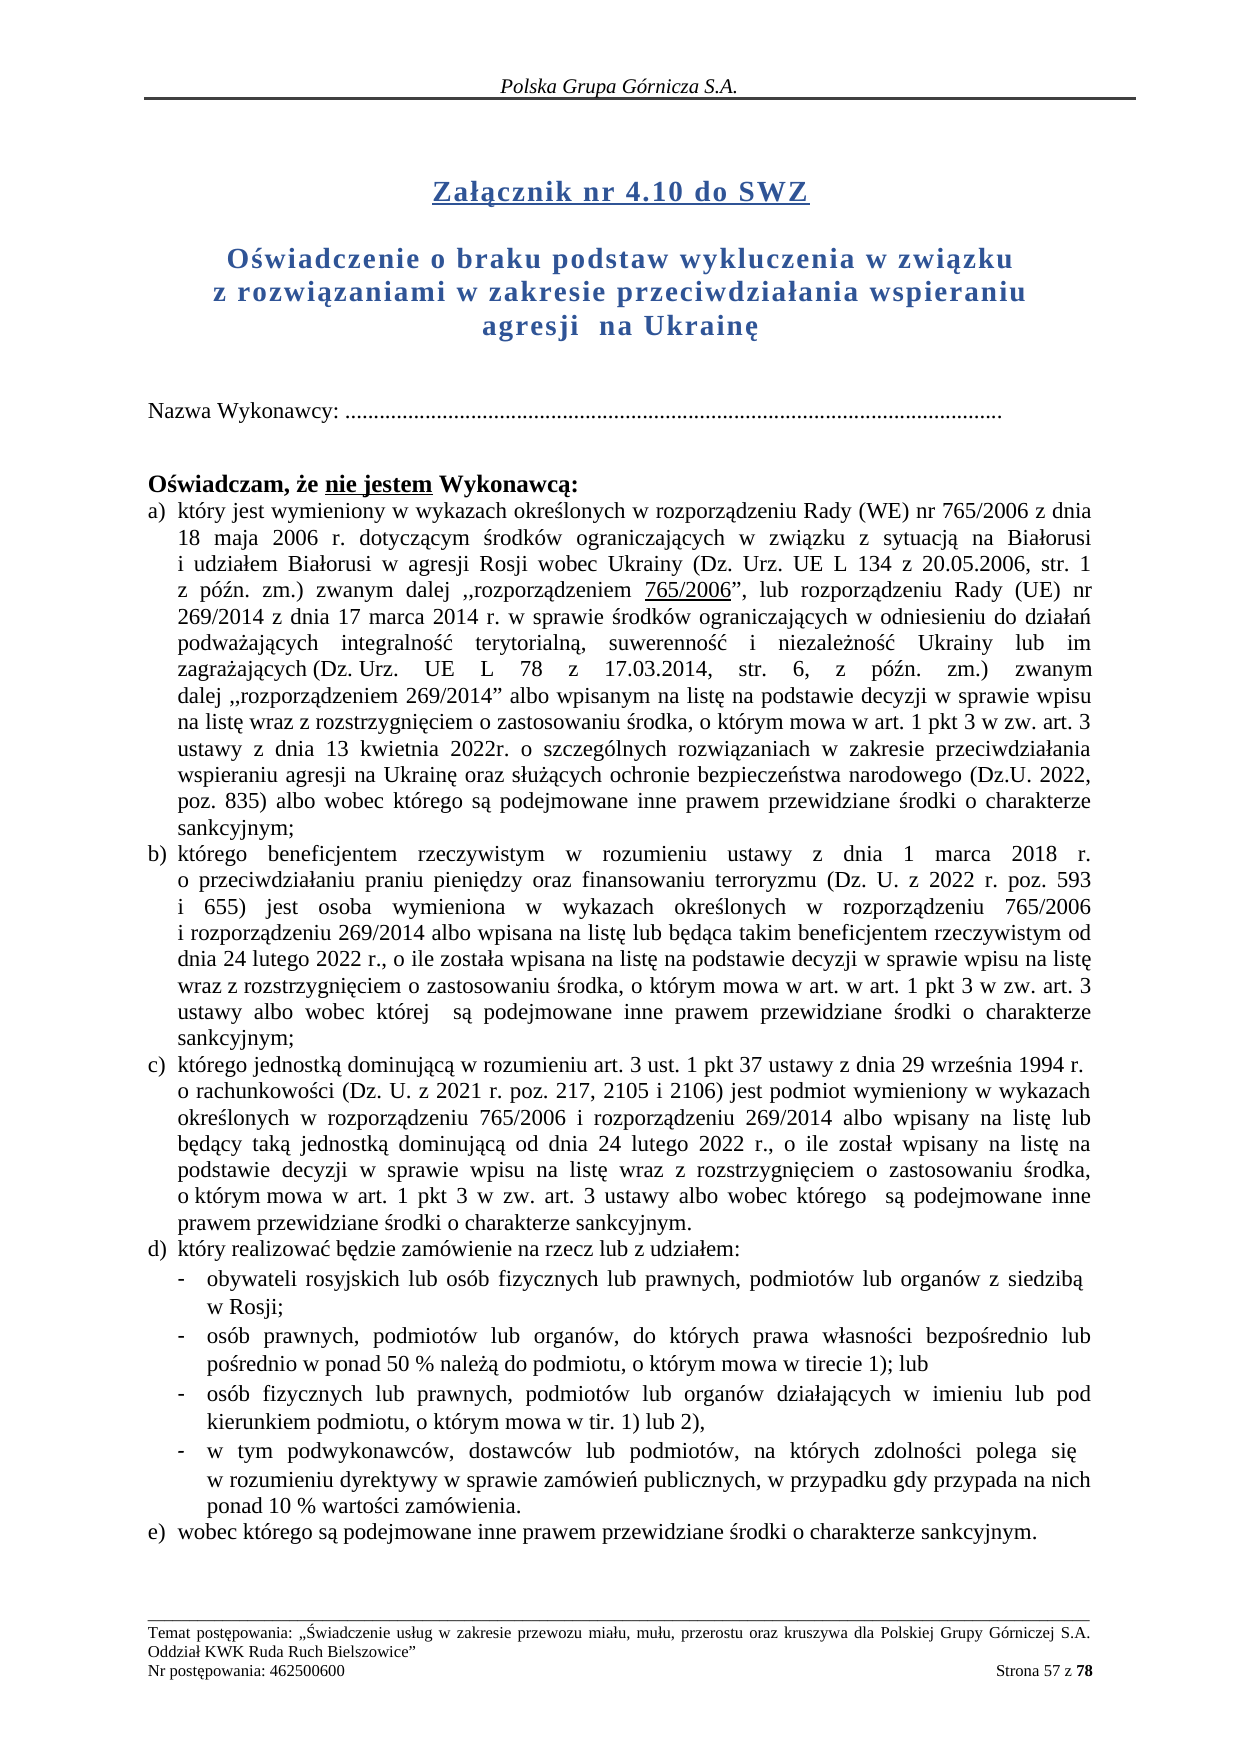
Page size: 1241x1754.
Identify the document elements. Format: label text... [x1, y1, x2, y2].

list który jest wymieniony w wykazach określonych w rozporządzeniu Rady (WE) nr 765/2006 z dnia 18 maja 2006 r. dotyczącym środków ograniczających w związku z sytuacją na Białorusi i udziałem Białorusi w agresji Rosji wobec Ukrainy (Dz. Urz. UE L 134 z 20.05.2006, str. 1 z późn. zm.) zwanym dalej ,,rozporządzeniem 765/2006”, lub rozporządzeniu Rady (UE) nr 269/2014 z dnia 17 marca 2014 r. w sprawie środków ograniczających w odniesieniu do działań podważających integralność terytorialną, suwerenność i niezależność Ukrainy lub im zagrażających (Dz. Urz. UE L 78 z 17.03.2014, str. 6, z późn. zm.) zwanym dalej ,,rozporządzeniem 269/2014” albo wpisanym na listę na podstawie decyzji w sprawie wpisu na listę wraz z rozstrzygnięciem o zastosowaniu środka, o którym mowa w art. 1 pkt 3 w zw. art. 3 ustawy z dnia 13 kwietnia 2022r. o szczególnych rozwiązaniach w zakresie przeciwdziałania wspieraniu agresji na Ukrainę oraz służących ochronie bezpieczeństwa narodowego (Dz.U. 2022, poz. 835) albo wobec którego są podejmowane inne prawem przewidziane środki o charakterze sankcyjnym; [148, 497, 1093, 840]
list który realizować będzie zamówienie na rzecz lub z udziałem: [148, 1235, 1093, 1262]
text Załącznik nr 4.10 do SWZ [148, 174, 1093, 207]
list osób fizycznych lub prawnych, podmiotów lub organów działających w imieniu lub pod kierunkiem podmiotu, o którym mowa w tir. 1) lub 2), [177, 1377, 1093, 1434]
list którego beneficjentem rzeczywistym w rozumieniu ustawy z dnia 1 marca 2018 r. o przeciwdziałaniu praniu pieniędzy oraz finansowaniu terroryzmu (Dz. U. z 2022 r. poz. 593 i 655) jest osoba wymieniona w wykazach określonych w rozporządzeniu 765/2006 i rozporządzeniu 269/2014 albo wpisana na listę lub będąca takim beneficjentem rzeczywistym od dnia 24 lutego 2022 r., o ile została wpisana na listę na podstawie decyzji w sprawie wpisu na listę wraz z rozstrzygnięciem o zastosowaniu środka, o którym mowa w art. w art. 1 pkt 3 w zw. art. 3 ustawy albo wobec której są podejmowane inne prawem przewidziane środki o charakterze sankcyjnym; [148, 840, 1093, 1051]
text Nazwa Wykonawcy: ................................................................................................................... [148, 397, 1093, 423]
list w tym podwykonawców, dostawców lub podmiotów, na których zdolności polega się w rozumieniu dyrektywy w sprawie zamówień publicznych, w przypadku gdy przypada na nich ponad 10 % wartości zamówienia. [177, 1434, 1093, 1518]
text Oświadczam, że nie jestem Wykonawcą: [148, 469, 1093, 497]
list obywateli rosyjskich lub osób fizycznych lub prawnych, podmiotów lub organów z siedzibą w Rosji; [177, 1262, 1093, 1319]
list wobec którego są podejmowane inne prawem przewidziane środki o charakterze sankcyjnym. [148, 1518, 1093, 1545]
list osób prawnych, podmiotów lub organów, do których prawa własności bezpośrednio lub pośrednio w ponad 50 % należą do podmiotu, o którym mowa w tirecie 1); lub [177, 1319, 1093, 1377]
list którego jednostką dominującą w rozumieniu art. 3 ust. 1 pkt 37 ustawy z dnia 29 września 1994 r. o rachunkowości (Dz. U. z 2021 r. poz. 217, 2105 i 2106) jest podmiot wymieniony w wykazach określonych w rozporządzeniu 765/2006 i rozporządzeniu 269/2014 albo wpisany na listę lub będący taką jednostką dominującą od dnia 24 lutego 2022 r., o ile został wpisany na listę na podstawie decyzji w sprawie wpisu na listę wraz z rozstrzygnięciem o zastosowaniu środka, o którym mowa w art. 1 pkt 3 w zw. art. 3 ustawy albo wobec którego są podejmowane inne prawem przewidziane środki o charakterze sankcyjnym. [148, 1051, 1093, 1235]
text Oświadczenie o braku podstaw wykluczenia w związku z rozwiązaniami w zakresie przeciwdziałania wspieraniu agresji na Ukrainę [148, 241, 1093, 342]
